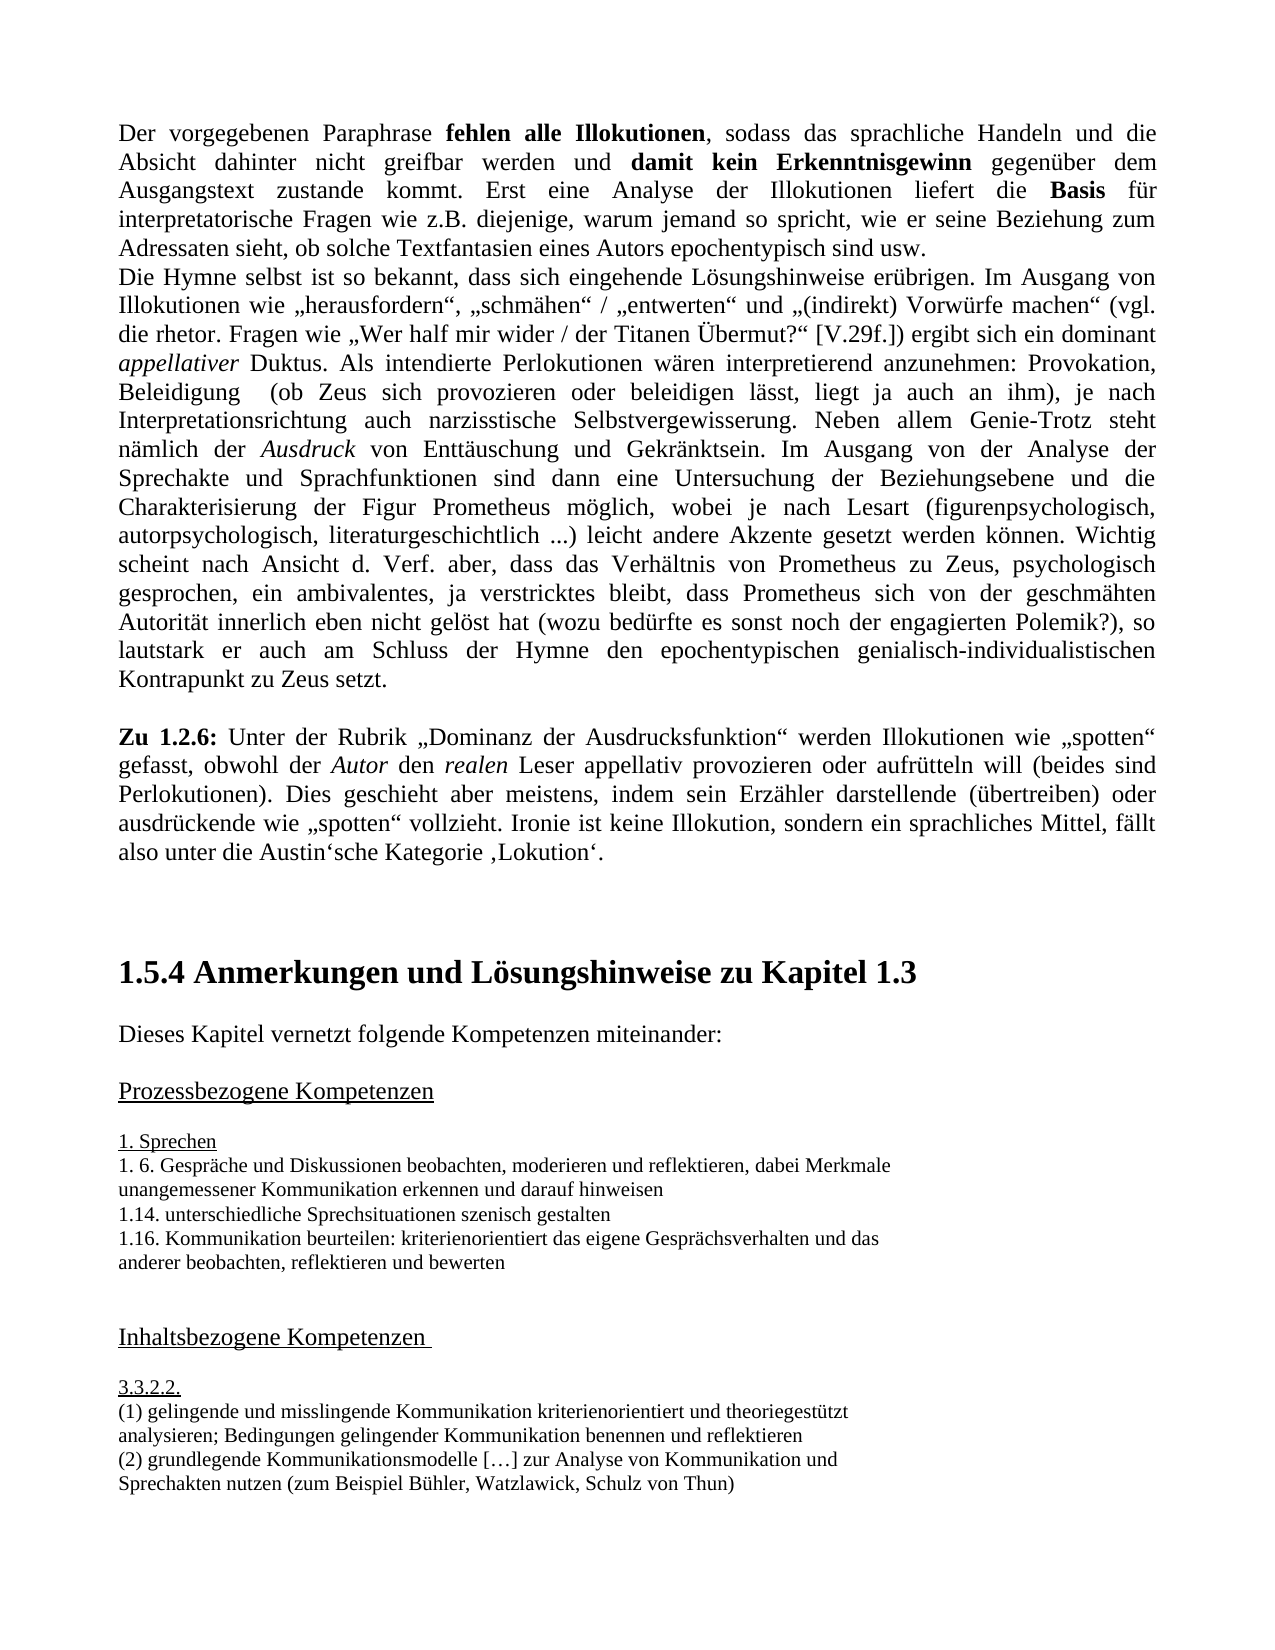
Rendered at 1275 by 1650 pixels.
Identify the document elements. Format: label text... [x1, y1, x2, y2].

text 1. Sprechen [118, 1129, 1157, 1153]
text 3.3.2.2. [118, 1374, 1157, 1399]
text Inhaltsbezogene Kompetenzen [118, 1322, 1157, 1351]
text unangemessener Kommunikation erkennen und darauf hinweisen [118, 1177, 1157, 1201]
text Zu 1.2.6: Unter der Rubrik „Dominanz der Ausdrucksfunktion“ werden Illokutionen wie „spotten“ gefasst, obwohl der Autor den realen Leser appellativ provozieren oder aufrütteln will (beides sind Perlokutionen). Dies geschieht aber meistens, indem sein Erzähler darstellende (übertreiben) oder ausdrückende wie „spotten“ vollzieht. Ironie ist keine Illokution, sondern ein sprachliches Mittel, fällt also unter die Austin‘sche Kategorie ‚Lokution‘. [118, 722, 1157, 866]
text Der vorgegebenen Paraphrase fehlen alle Illokutionen, sodass das sprachliche Handeln und die Absicht dahinter nicht greifbar werden und damit kein Erkenntnisgewinn gegenüber dem Ausgangstext zustande kommt. Erst eine Analyse der Illokutionen liefert die Basis für interpretatorische Fragen wie z.B. diejenige, warum jemand so spricht, wie er seine Beziehung zum Adressaten sieht, ob solche Textfantasien eines Autors epochentypisch sind usw. [118, 118, 1157, 262]
text Prozessbezogene Kompetenzen [118, 1076, 1157, 1105]
text Sprechakten nutzen (zum Beispiel Bühler, Watzlawick, Schulz von Thun) [118, 1471, 1157, 1495]
text analysieren; Bedingungen gelingender Kommunikation benennen und reflektieren [118, 1423, 1157, 1447]
text (2) grundlegende Kommunikationsmodelle […] zur Analyse von Kommunikation und [118, 1447, 1157, 1471]
text anderer beobachten, reflektieren und bewerten [118, 1249, 1157, 1274]
text 1.16. Kommunikation beurteilen: kriterienorientiert das eigene Gesprächsverhalten und das [118, 1226, 1157, 1249]
text (1) gelingende und misslingende Kommunikation kriterienorientiert und theoriegestützt [118, 1399, 1157, 1423]
text 1.14. unterschiedliche Sprechsituationen szenisch gestalten [118, 1201, 1157, 1226]
text 1. 6. Gespräche und Diskussionen beobachten, moderieren und reflektieren, dabei Merkmale [118, 1153, 1157, 1177]
text Dieses Kapitel vernetzt folgende Kompetenzen miteinander: [118, 1019, 1157, 1048]
text Die Hymne selbst ist so bekannt, dass sich eingehende Lösungshinweise erübrigen. Im Ausgang von Illokutionen wie „herausfordern“, „schmähen“ / „entwerten“ und „(indirekt) Vorwürfe machen“ (vgl. die rhetor. Fragen wie „Wer half mir wider / der Titanen Übermut?“ [V.29f.]) ergibt sich ein dominant appellativer Duktus. Als intendierte Perlokutionen wären interpretierend anzunehmen: Provokation, Beleidigung (ob Zeus sich provozieren oder beleidigen lässt, liegt ja auch an ihm), je nach Interpretationsrichtung auch narzisstische Selbstvergewisserung. Neben allem Genie-Trotz steht nämlich der Ausdruck von Enttäuschung und Gekränktsein. Im Ausgang von der Analyse der Sprechakte und Sprachfunktionen sind dann eine Untersuchung der Beziehungsebene und die Charakterisierung der Figur Prometheus möglich, wobei je nach Lesart (figurenpsychologisch, autorpsychologisch, literaturgeschichtlich ...) leicht andere Akzente gesetzt werden können. Wichtig scheint nach Ansicht d. Verf. aber, dass das Verhältnis von Prometheus zu Zeus, psychologisch gesprochen, ein ambivalentes, ja verstricktes bleibt, dass Prometheus sich von der geschmähten Autorität innerlich eben nicht gelöst hat (wozu bedürfte es sonst noch der engagierten Polemik?), so lautstark er auch am Schluss der Hymne den epochentypischen genialisch-individualistischen Kontrapunkt zu Zeus setzt. [118, 262, 1157, 693]
subtitle 1.5.4 Anmerkungen und Lösungshinweise zu Kapitel 1.3 [118, 952, 1157, 990]
